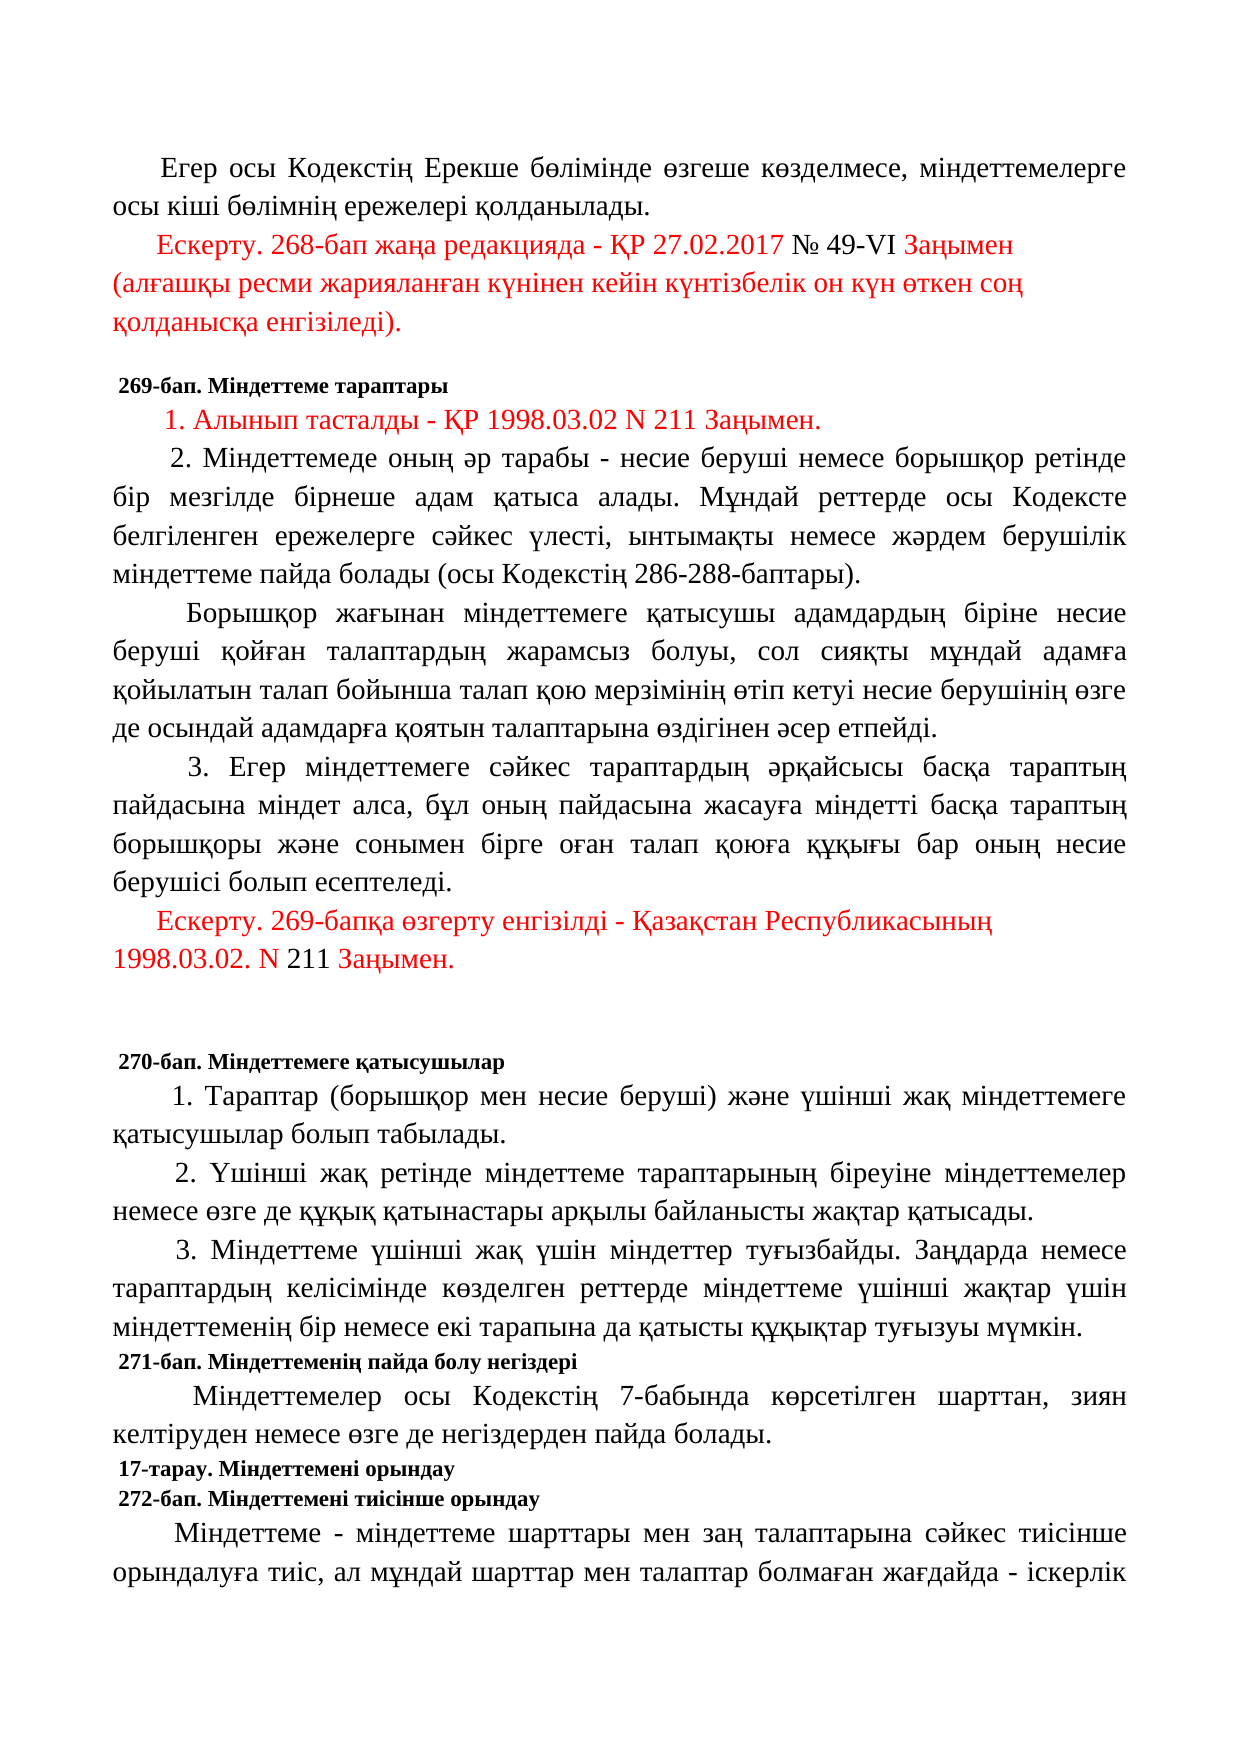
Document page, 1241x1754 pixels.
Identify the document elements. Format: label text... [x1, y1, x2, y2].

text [112, 1515, 1128, 1587]
text Мiндеттемелер осы Кодекстiң 7-бабында көрсетiлген шарттан, зиян келтiруден немесе өзге де негiздерден пайда болады. [112, 1378, 1128, 1450]
text 3. Егер мiндеттемеге сәйкес тараптардың әрқайсысы басқа тараптың пайдасына мiндет алса, бұл оның пайдасына жасауға мiндеттi басқа тараптың борышқоры және сонымен бiрге оған талап қоюға құқығы бар оның несие берушiсi болып есептеледi. [112, 749, 1128, 898]
text 271-бап. Мiндеттеменiң пайда болу негiздерi [112, 1348, 1128, 1374]
text Егер осы Кодекстің Ерекше бөлімінде өзгеше көзделмесе, міндеттемелерге осы кіші бөлімнің ережелері қолданылады. [112, 150, 1128, 222]
text Ескерту. 268-бап жаңа редакцияда - ҚР 27.02.2017 № 49-VI Заңымен (алғашқы ресми жарияланған күнінен кейін күнтізбелік он күн өткен соң қолданысқа енгізіледі). [112, 227, 1128, 368]
text 269-бап. Мiндеттеме тараптары [112, 372, 1128, 398]
text 3. Мiндеттеме үшiншi жақ үшiн мiндеттер туғызбайды. Заңдарда немесе тараптардың келiсiмiнде көзделген реттерде мiндеттеме үшiншi жақтар үшiн мiндеттеменiң бiр немесе екi тарапына да қатысты құқықтар туғызуы мүмкiн. [112, 1232, 1128, 1343]
text 2. Үшiншi жақ ретiнде мiндеттеме тараптарының бiреуiне мiндеттемелер немесе өзге де құқық қатынастары арқылы байланысты жақтар қатысады. [112, 1155, 1128, 1227]
text Борышқор жағынан мiндеттемеге қатысушы адамдардың бiрiне несие берушi қойған талаптардың жарамсыз болуы, сол сияқты мұндай адамға қойылатын талап бойынша талап қою мерзiмiнiң өтiп кетуi несие берушiнiң өзге де осындай адамдарға қоятын талаптарына өздiгiнен әсер етпейдi. [112, 595, 1128, 744]
text 1. Алынып тасталды - ҚР 1998.03.02 N 211 Заңымен. [112, 402, 1128, 436]
text 272-бап. Мiндеттеменi тиiсiнше орындау [112, 1485, 1128, 1512]
text 1. Тараптар (борышқор мен несие берушi) және үшiншi жақ мiндеттемеге қатысушылар болып табылады. [112, 1078, 1128, 1150]
text 17-тарау. Міндеттемені орындау [112, 1455, 1128, 1481]
text 2. Мiндеттемеде оның әр тарабы - несие берушi немесе борышқор ретiнде бiр мезгiлде бiрнеше адам қатыса алады. Мұндай реттерде осы Кодексте белгiленген ережелерге сәйкес үлестi, ынтымақты немесе жәрдем берушiлiк мiндеттеме пайда болады (осы Кодекстiң 286-288-баптары). [112, 441, 1128, 590]
text Ескерту. 269-бапқа өзгерту енгізілді - Қазақстан Республикасының 1998.03.02. N 211 Заңымен. [112, 903, 1128, 1044]
text 270-бап. Мiндеттемеге қатысушылар [112, 1048, 1128, 1074]
